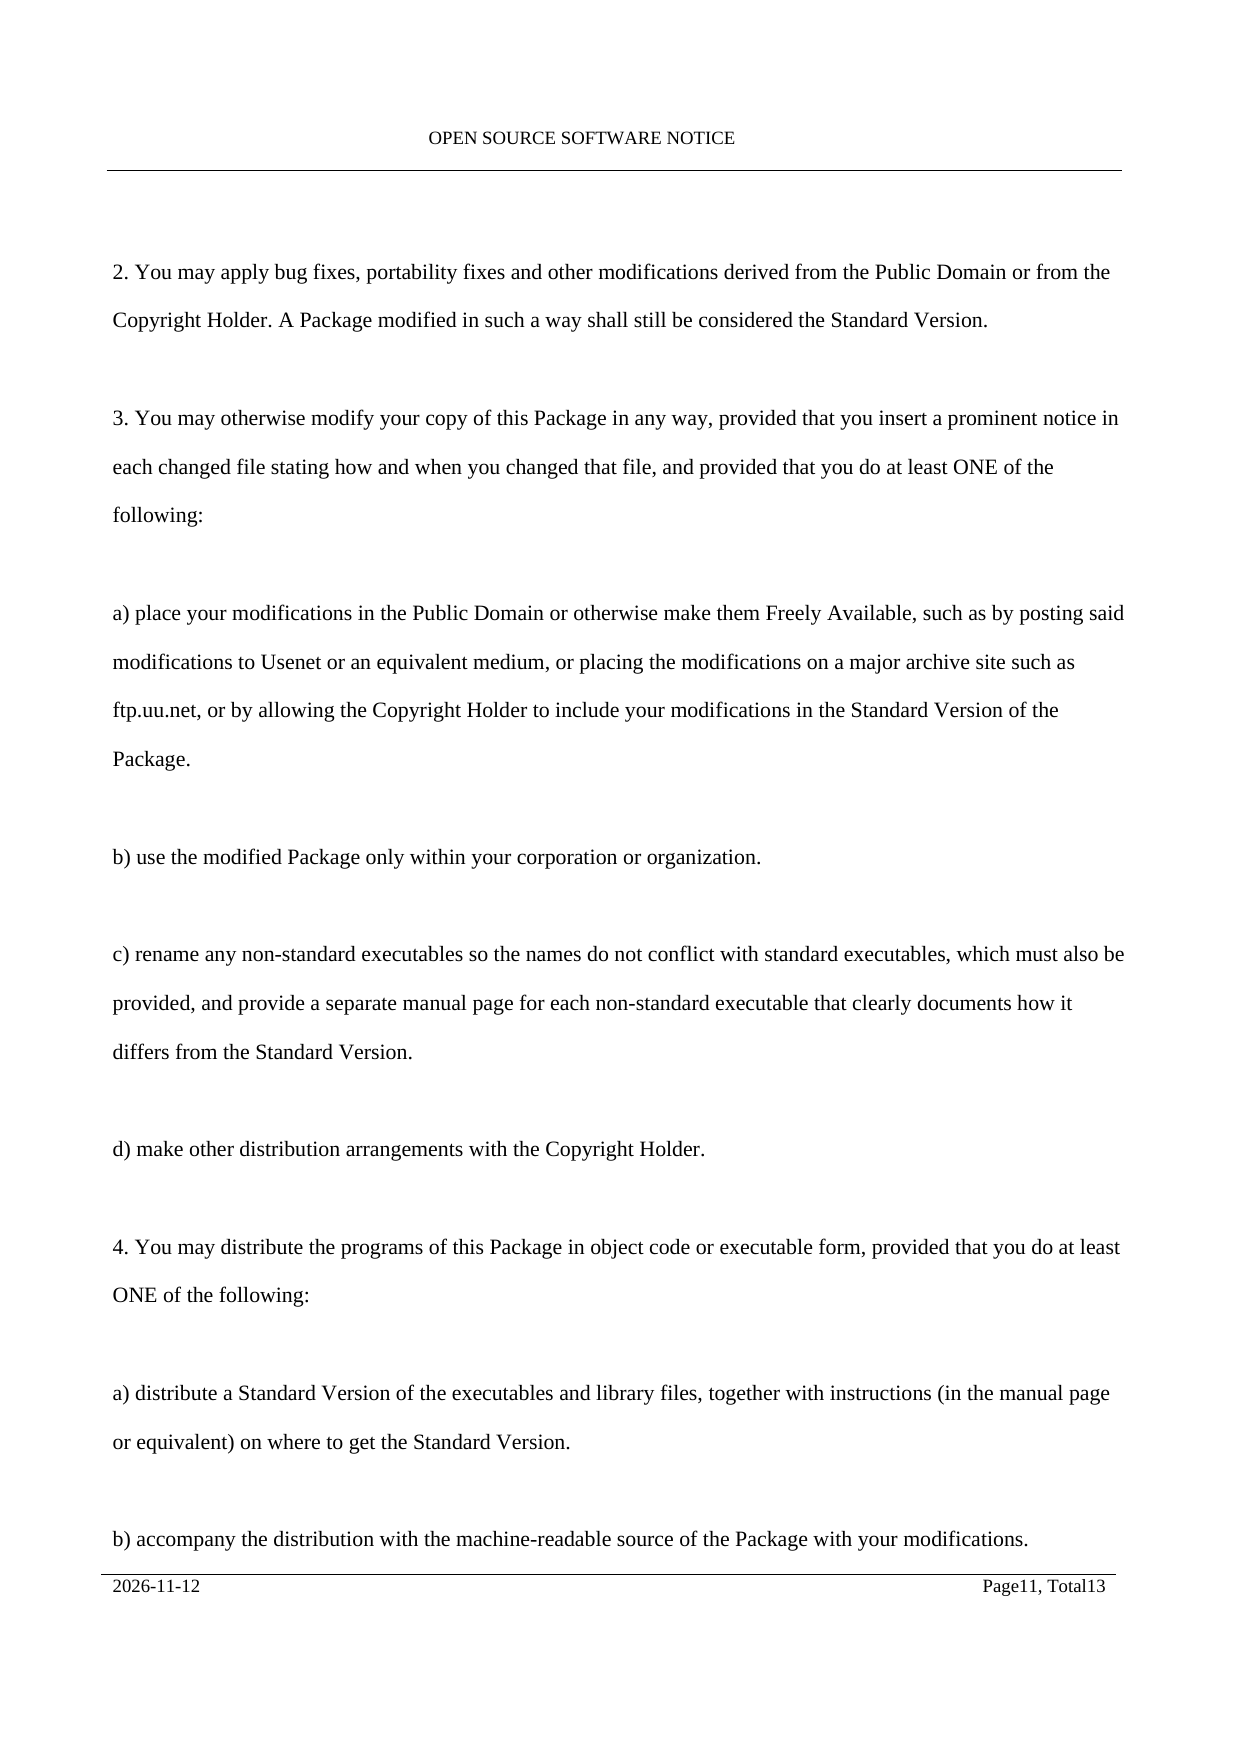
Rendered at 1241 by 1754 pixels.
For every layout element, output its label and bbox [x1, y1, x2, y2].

text [112, 206, 1128, 1555]
